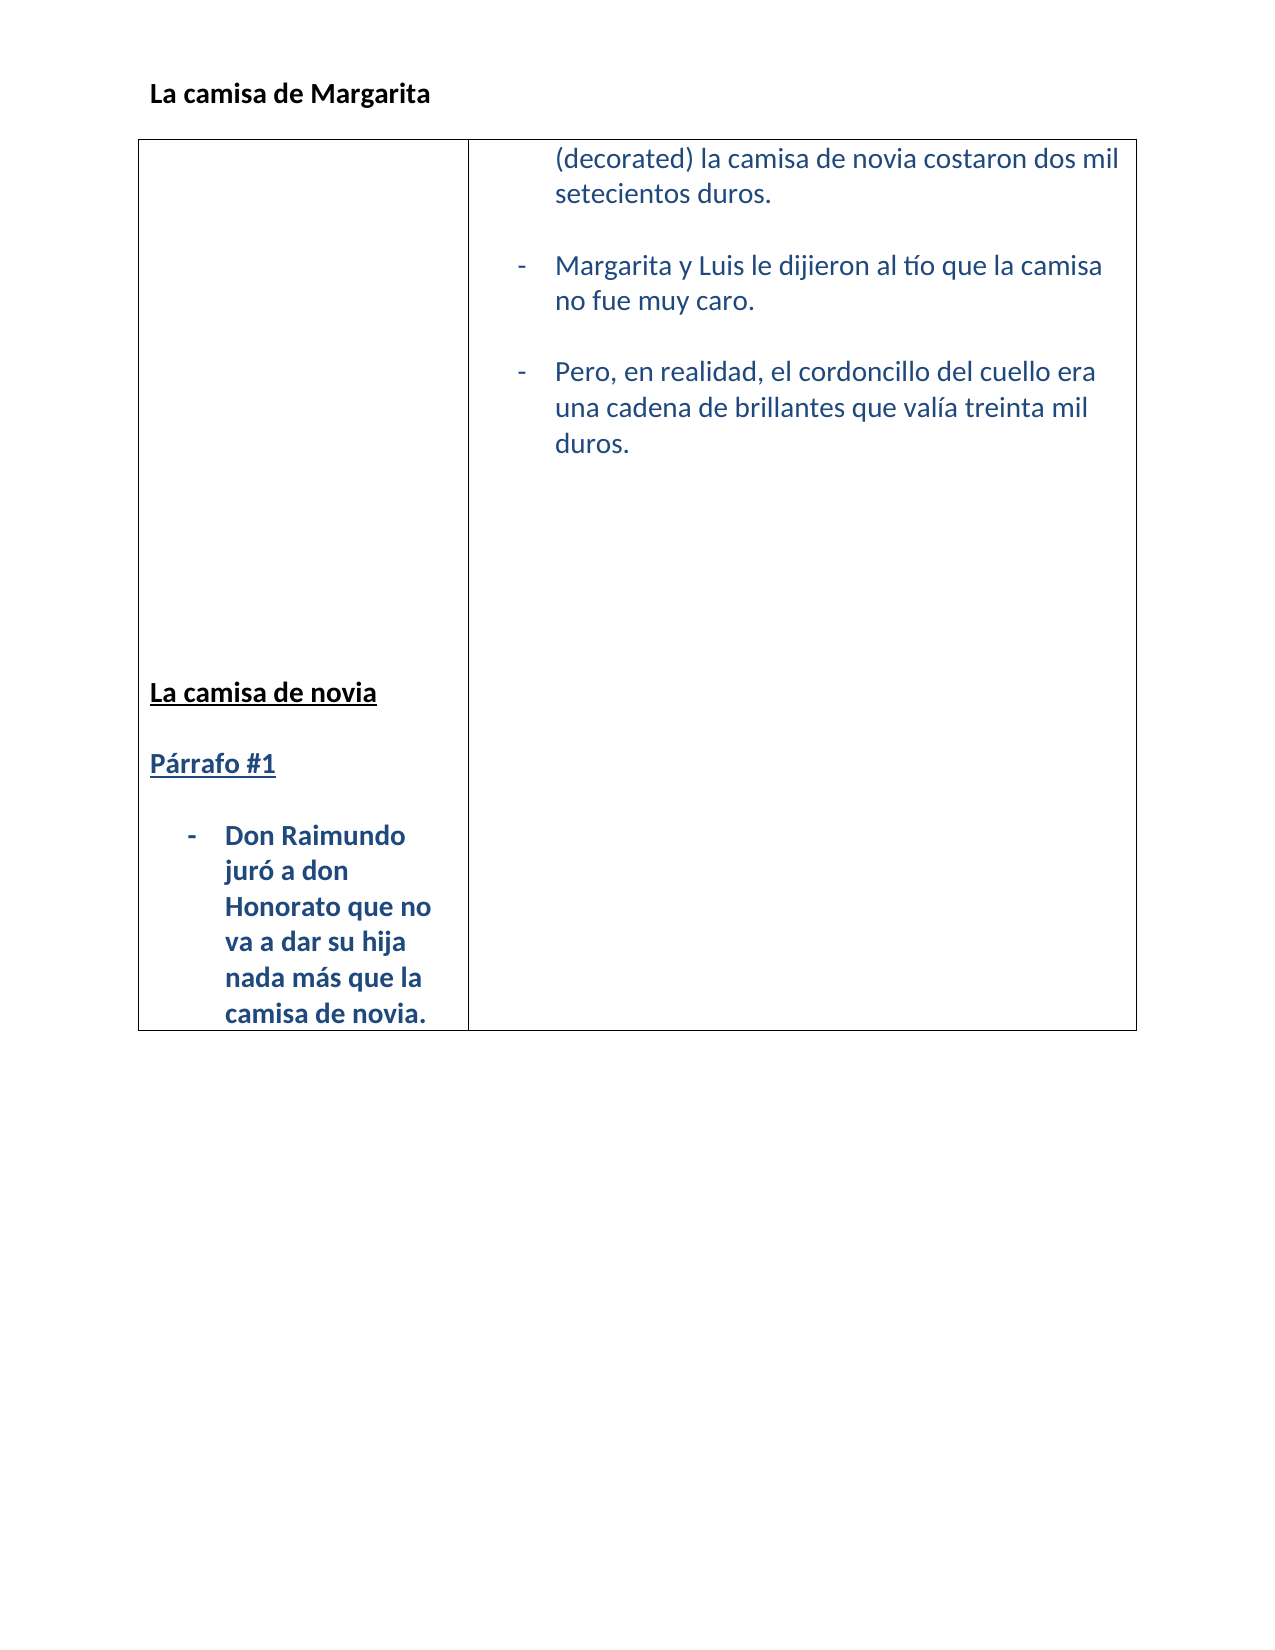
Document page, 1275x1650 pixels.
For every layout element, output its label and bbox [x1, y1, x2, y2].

table_header [139, 140, 468, 1030]
table_header [469, 140, 1136, 1030]
